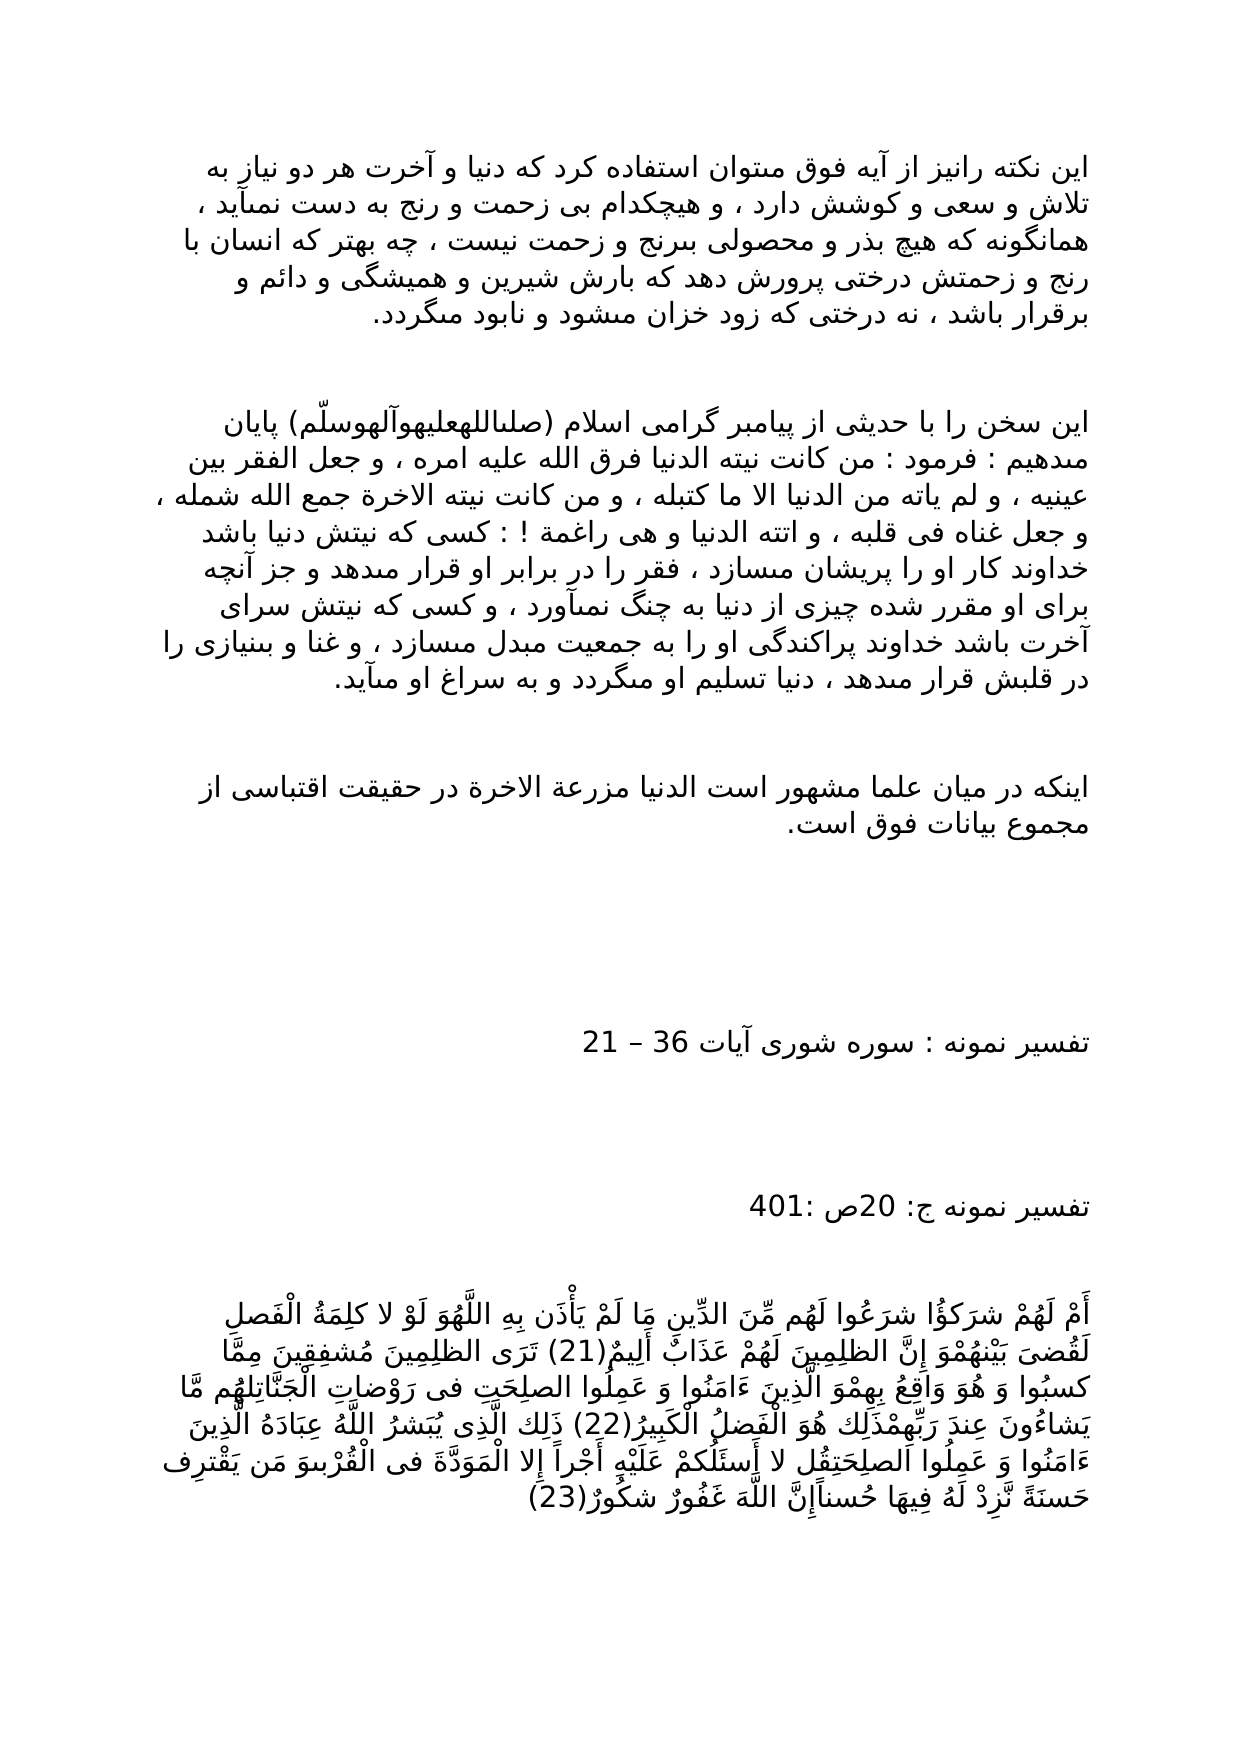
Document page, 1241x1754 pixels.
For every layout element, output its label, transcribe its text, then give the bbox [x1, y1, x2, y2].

text أَمْ لَهُمْ شرَكؤُا شرَعُوا لَهُم مِّنَ الدِّينِ مَا لَمْ يَأْذَن بِهِ اللَّهُوَ لَوْ لا كلِمَةُ الْفَصلِ لَقُضىَ بَيْنهُمْوَ إِنَّ الظلِمِينَ لَهُمْ عَذَابٌ أَلِيمٌ‏(21) تَرَى الظلِمِينَ مُشفِقِينَ مِمَّا كسبُوا وَ هُوَ وَاقِعُ بِهِمْوَ الَّذِينَ ءَامَنُوا وَ عَمِلُوا الصلِحَتِ فى رَوْضاتِ الْجَنَّاتِلهَُم مَّا يَشاءُونَ عِندَ رَبِّهِمْذَلِك هُوَ الْفَضلُ الْكَبِيرُ(22) ذَلِك الَّذِى يُبَشرُ اللَّهُ عِبَادَهُ الَّذِينَ ءَامَنُوا وَ عَمِلُوا الصلِحَتِقُل لا أَسئَلُكمْ عَلَيْهِ أَجْراً إِلا الْمَوَدَّةَ فى الْقُرْبىوَ مَن يَقْترِف حَسنَةً نَّزِدْ لَهُ فِيهَا حُسناًإِنَّ اللَّهَ غَفُورٌ شكُورٌ(23) [150, 1297, 1090, 1515]
text اينكه در ميان علما مشهور است الدنيا مزرعة الاخرة در حقيقت اقتباسى از مجموع بيانات فوق است. [150, 770, 1090, 841]
text تفسير نمونه ج: 20ص :401 [150, 1189, 1090, 1223]
text اين سخن را با حديثى از پيامبر گرامى اسلام (صلى‏الله‏عليه‏وآله‏وسلّم‏) پايان مى‏دهيم : فرمود : من كانت نيته الدنيا فرق الله عليه امره ، و جعل الفقر بين عينيه ، و لم ياته من الدنيا الا ما كتبله ، و من كانت نيته الاخرة جمع الله شمله ، و جعل غناه فى قلبه ، و اتته الدنيا و هى راغمة ! : كسى كه نيتش دنيا باشد خداوند كار او را پريشان مى‏سازد ، فقر را در برابر او قرار مى‏دهد و جز آنچه براى او مقرر شده چيزى از دنيا به چنگ نمى‏آورد ، و كسى كه نيتش سراى آخرت باشد خداوند پراكندگى او را به جمعيت مبدل مى‏سازد ، و غنا و بى‏نيازى را در قلبش قرار مى‏دهد ، دنيا تسليم او مى‏گردد و به سراغ او مى‏آيد. [150, 405, 1090, 696]
text تفسیر نمونه : سوره شوری آیات 36 – 21 [150, 1026, 1090, 1059]
text اين نكته رانيز از آيه فوق مى‏توان استفاده كرد كه دنيا و آخرت هر دو نياز به تلاش و سعى و كوشش دارد ، و هيچكدام بى زحمت و رنج به دست نمى‏آيد ، همانگونه كه هيچ بذر و محصولى بى‏رنج و زحمت نيست ، چه بهتر كه انسان با رنج و زحمتش درختى پرورش دهد كه بارش شيرين و هميشگى و دائم و برقرار باشد ، نه درختى كه زود خزان مى‏شود و نابود مى‏گردد. [150, 150, 1090, 331]
